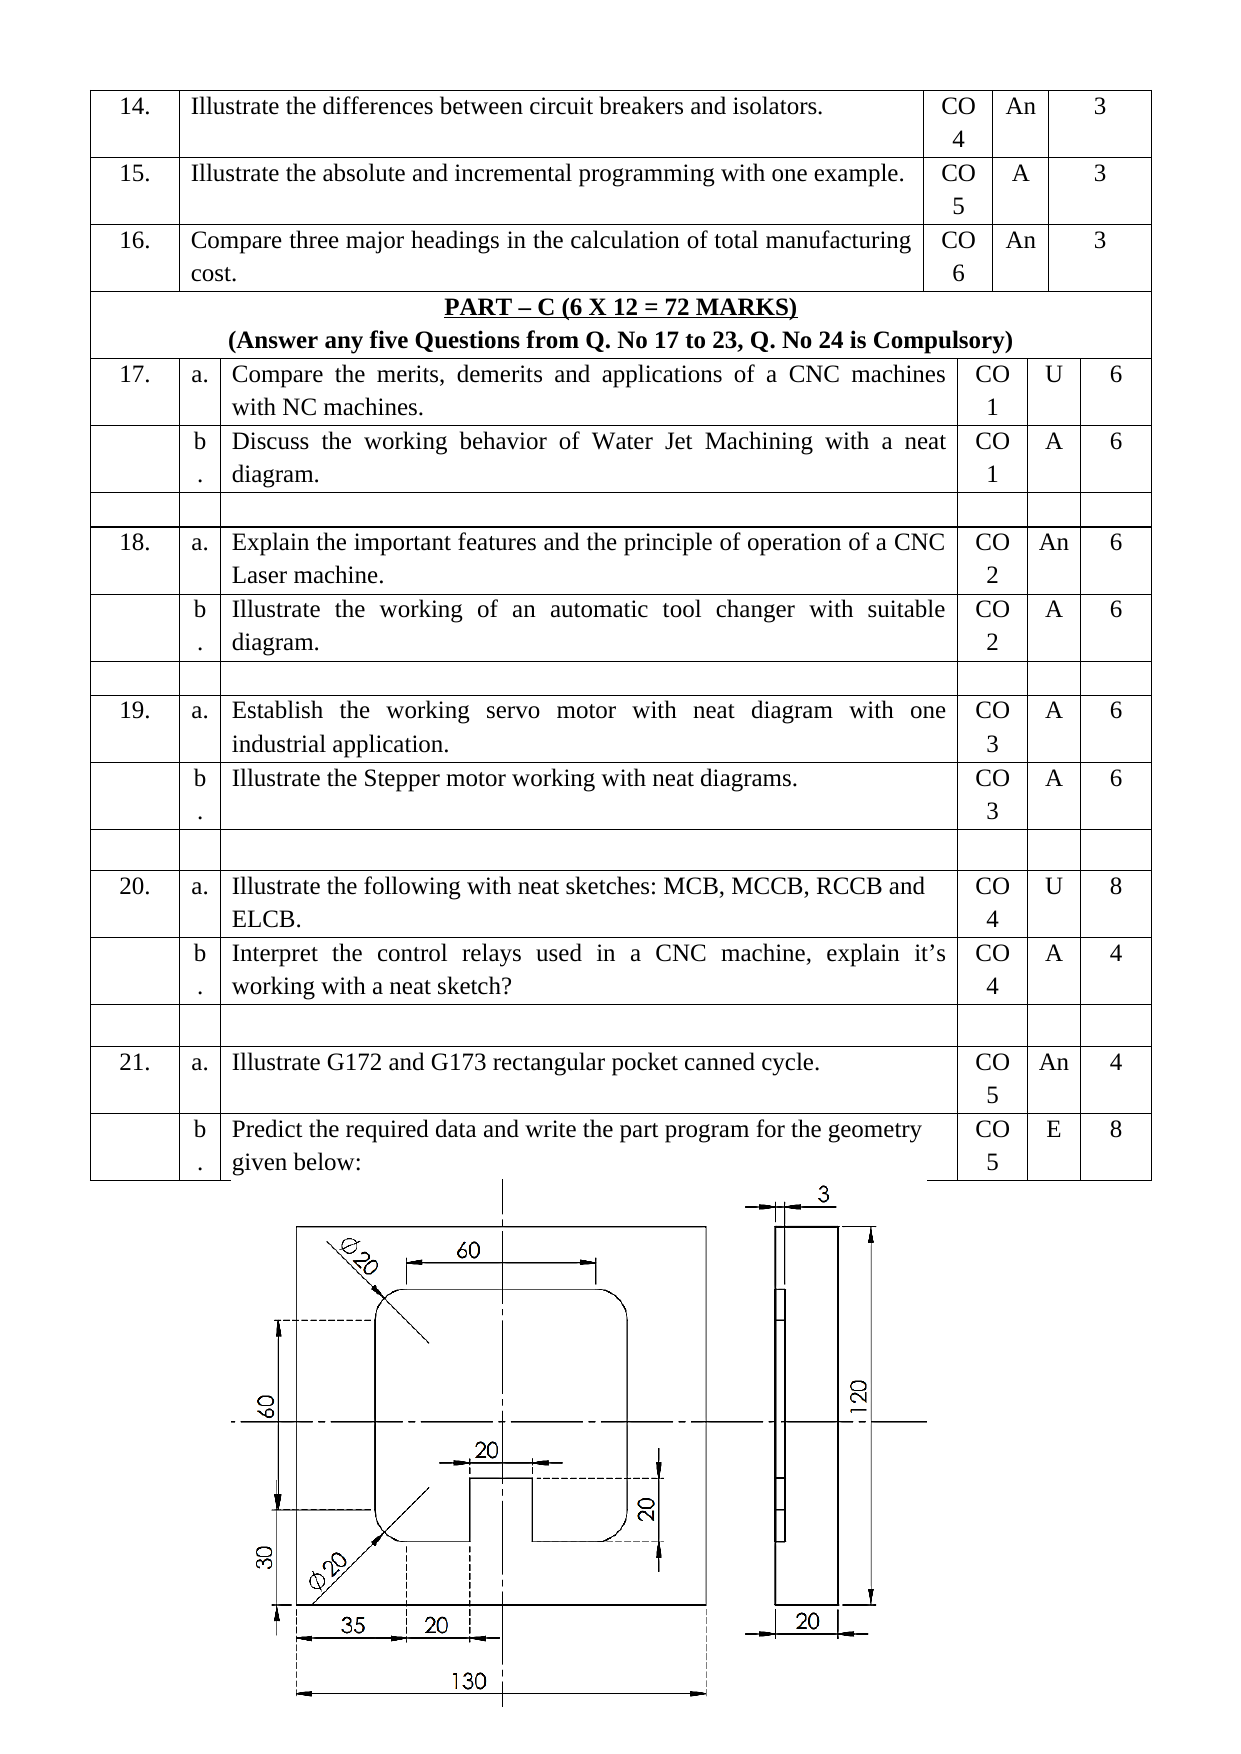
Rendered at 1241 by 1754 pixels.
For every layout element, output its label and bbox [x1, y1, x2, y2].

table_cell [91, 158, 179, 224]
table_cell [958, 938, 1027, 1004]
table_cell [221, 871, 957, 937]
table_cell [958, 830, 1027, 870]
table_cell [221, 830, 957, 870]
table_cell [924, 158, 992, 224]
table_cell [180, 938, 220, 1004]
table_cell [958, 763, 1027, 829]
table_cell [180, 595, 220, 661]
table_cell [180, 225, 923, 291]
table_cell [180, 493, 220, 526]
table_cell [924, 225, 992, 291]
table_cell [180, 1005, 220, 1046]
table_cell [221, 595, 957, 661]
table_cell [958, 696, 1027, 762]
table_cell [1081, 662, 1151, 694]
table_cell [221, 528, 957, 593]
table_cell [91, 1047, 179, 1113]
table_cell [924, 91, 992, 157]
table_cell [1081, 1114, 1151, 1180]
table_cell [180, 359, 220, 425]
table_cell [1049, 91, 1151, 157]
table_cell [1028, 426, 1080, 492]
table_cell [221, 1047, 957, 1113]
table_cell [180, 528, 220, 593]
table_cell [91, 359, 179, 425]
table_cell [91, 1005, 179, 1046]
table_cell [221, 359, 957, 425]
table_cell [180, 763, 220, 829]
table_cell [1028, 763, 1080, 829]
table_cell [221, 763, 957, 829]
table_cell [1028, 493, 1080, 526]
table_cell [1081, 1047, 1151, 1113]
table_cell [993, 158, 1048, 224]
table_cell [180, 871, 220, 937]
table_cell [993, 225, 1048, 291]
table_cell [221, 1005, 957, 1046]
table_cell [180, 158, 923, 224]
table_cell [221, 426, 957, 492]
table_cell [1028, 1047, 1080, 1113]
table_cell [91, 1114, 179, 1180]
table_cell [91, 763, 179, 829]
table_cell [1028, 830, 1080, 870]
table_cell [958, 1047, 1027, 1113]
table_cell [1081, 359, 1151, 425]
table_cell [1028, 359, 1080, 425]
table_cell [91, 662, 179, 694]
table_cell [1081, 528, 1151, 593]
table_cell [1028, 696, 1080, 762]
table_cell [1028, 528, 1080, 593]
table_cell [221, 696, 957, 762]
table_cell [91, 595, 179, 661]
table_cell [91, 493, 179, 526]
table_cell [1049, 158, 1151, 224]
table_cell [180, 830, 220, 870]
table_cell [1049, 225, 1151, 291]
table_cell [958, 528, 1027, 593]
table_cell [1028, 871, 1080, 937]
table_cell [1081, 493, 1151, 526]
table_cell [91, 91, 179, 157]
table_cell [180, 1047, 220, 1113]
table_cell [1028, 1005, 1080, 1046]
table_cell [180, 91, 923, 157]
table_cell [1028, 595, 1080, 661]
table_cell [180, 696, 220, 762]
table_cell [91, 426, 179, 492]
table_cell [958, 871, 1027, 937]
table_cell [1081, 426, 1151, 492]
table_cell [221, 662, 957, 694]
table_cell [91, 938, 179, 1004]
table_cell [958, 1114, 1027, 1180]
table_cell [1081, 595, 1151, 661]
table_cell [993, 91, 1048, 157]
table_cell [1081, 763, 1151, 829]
picture [231, 1179, 927, 1707]
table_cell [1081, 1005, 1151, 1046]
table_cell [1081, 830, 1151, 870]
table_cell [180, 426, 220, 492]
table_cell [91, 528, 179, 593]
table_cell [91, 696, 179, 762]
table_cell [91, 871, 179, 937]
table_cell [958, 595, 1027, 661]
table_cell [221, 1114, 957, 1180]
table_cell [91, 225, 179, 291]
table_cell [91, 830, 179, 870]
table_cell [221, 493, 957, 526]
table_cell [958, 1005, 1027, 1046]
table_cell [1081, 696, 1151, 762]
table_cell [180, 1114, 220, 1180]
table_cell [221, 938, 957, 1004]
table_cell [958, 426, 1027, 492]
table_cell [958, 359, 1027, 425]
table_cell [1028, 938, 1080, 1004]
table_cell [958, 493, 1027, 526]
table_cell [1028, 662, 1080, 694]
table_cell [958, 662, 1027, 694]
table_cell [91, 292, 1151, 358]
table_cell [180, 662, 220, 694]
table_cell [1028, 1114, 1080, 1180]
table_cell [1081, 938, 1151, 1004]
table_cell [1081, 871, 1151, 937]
